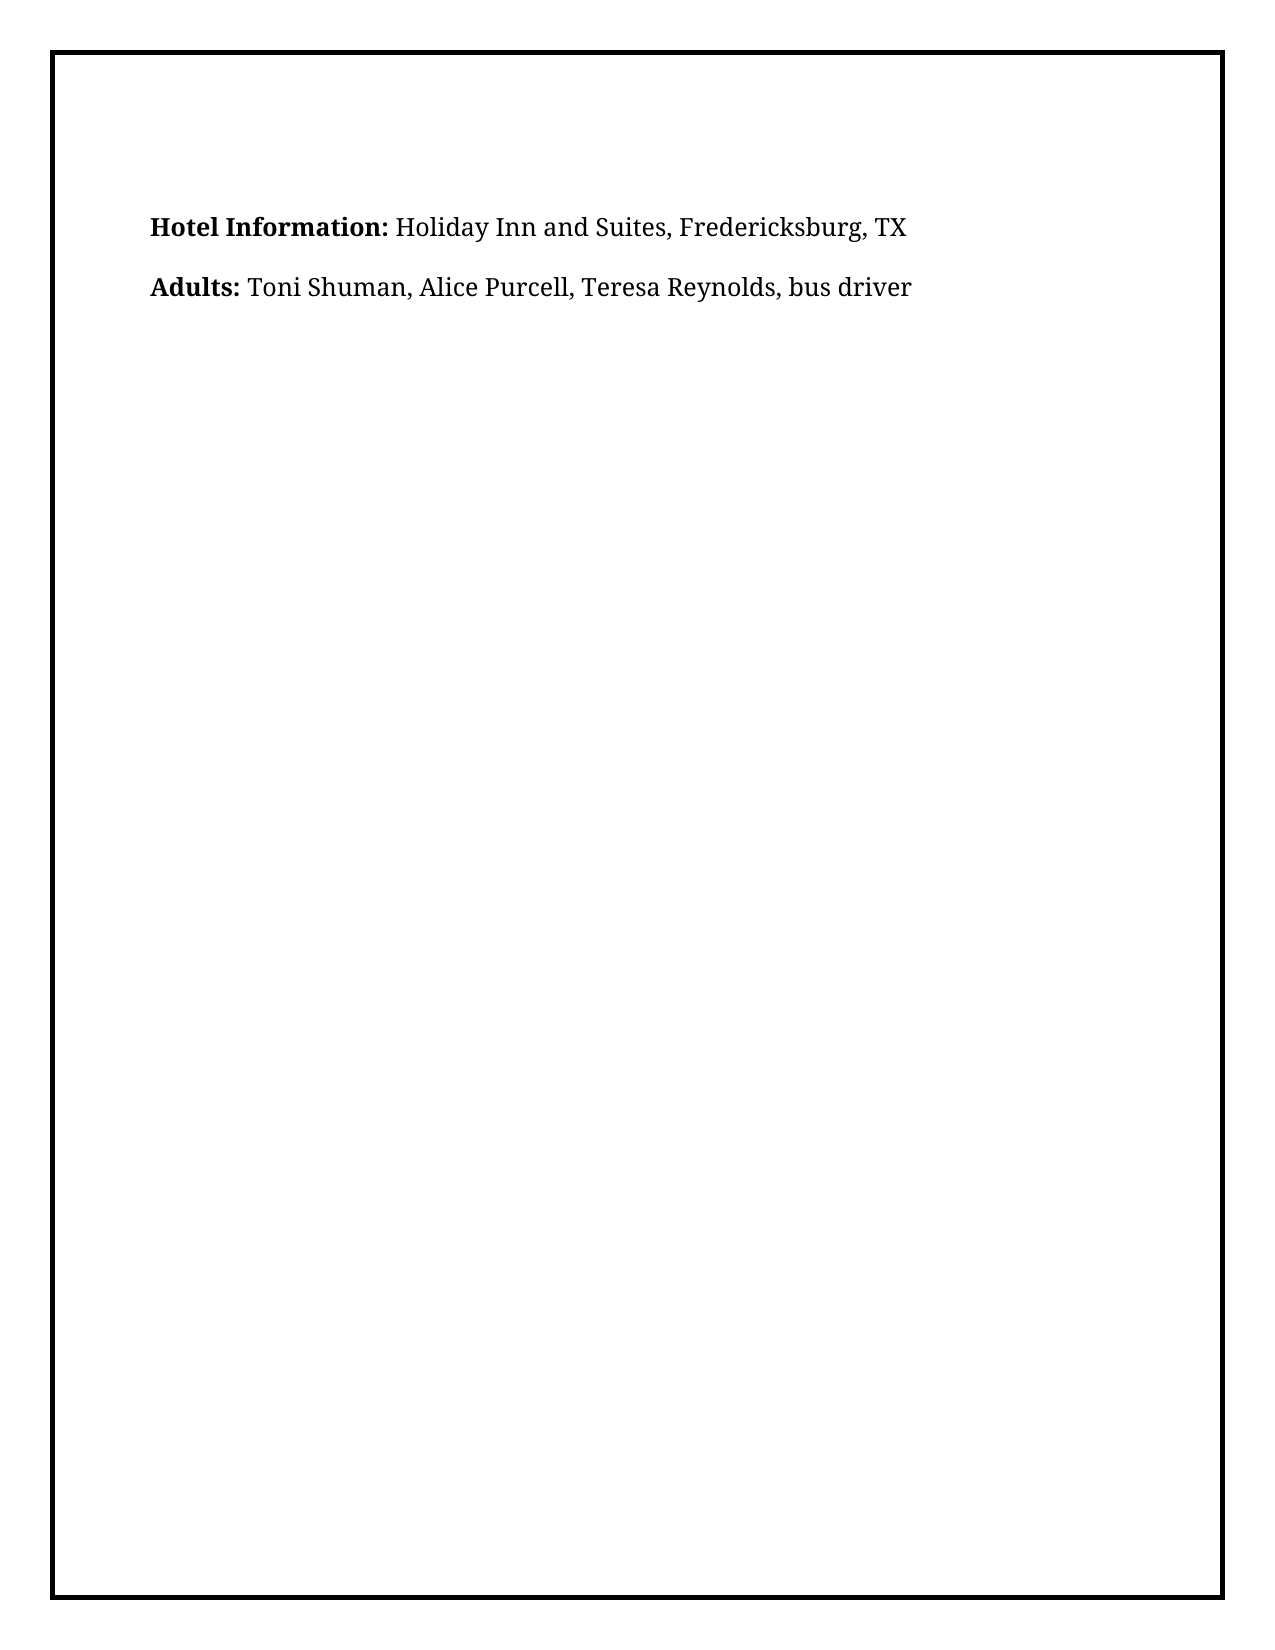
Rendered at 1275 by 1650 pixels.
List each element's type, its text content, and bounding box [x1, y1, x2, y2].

text Hotel Information: Holiday Inn and Suites, Fredericksburg, TX [150, 210, 1125, 244]
text Adults: Toni Shuman, Alice Purcell, Teresa Reynolds, bus driver [150, 270, 1125, 304]
